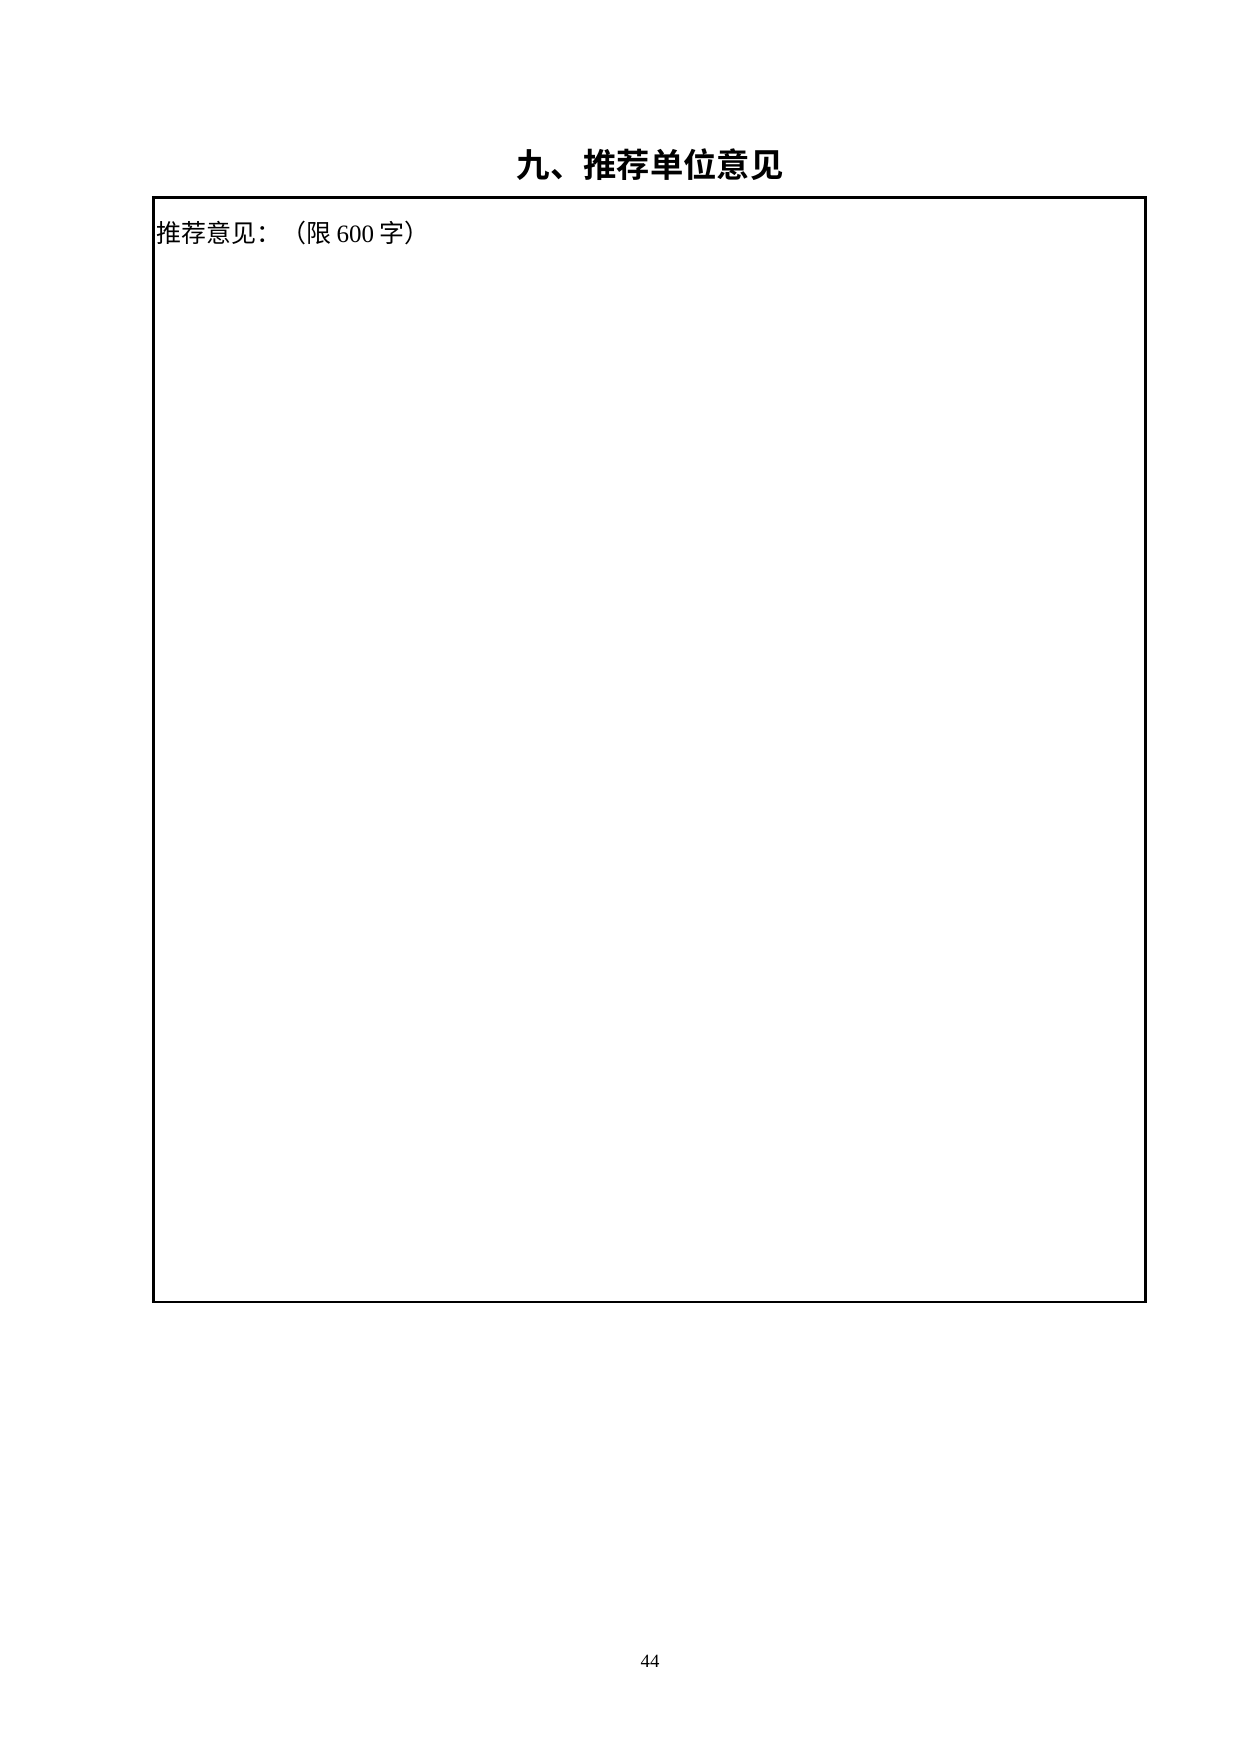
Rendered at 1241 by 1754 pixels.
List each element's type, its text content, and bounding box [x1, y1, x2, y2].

subtitle 九、推荐单位意见 [148, 131, 1152, 196]
table_header 推荐意见：（限600字） [155, 199, 1144, 1301]
